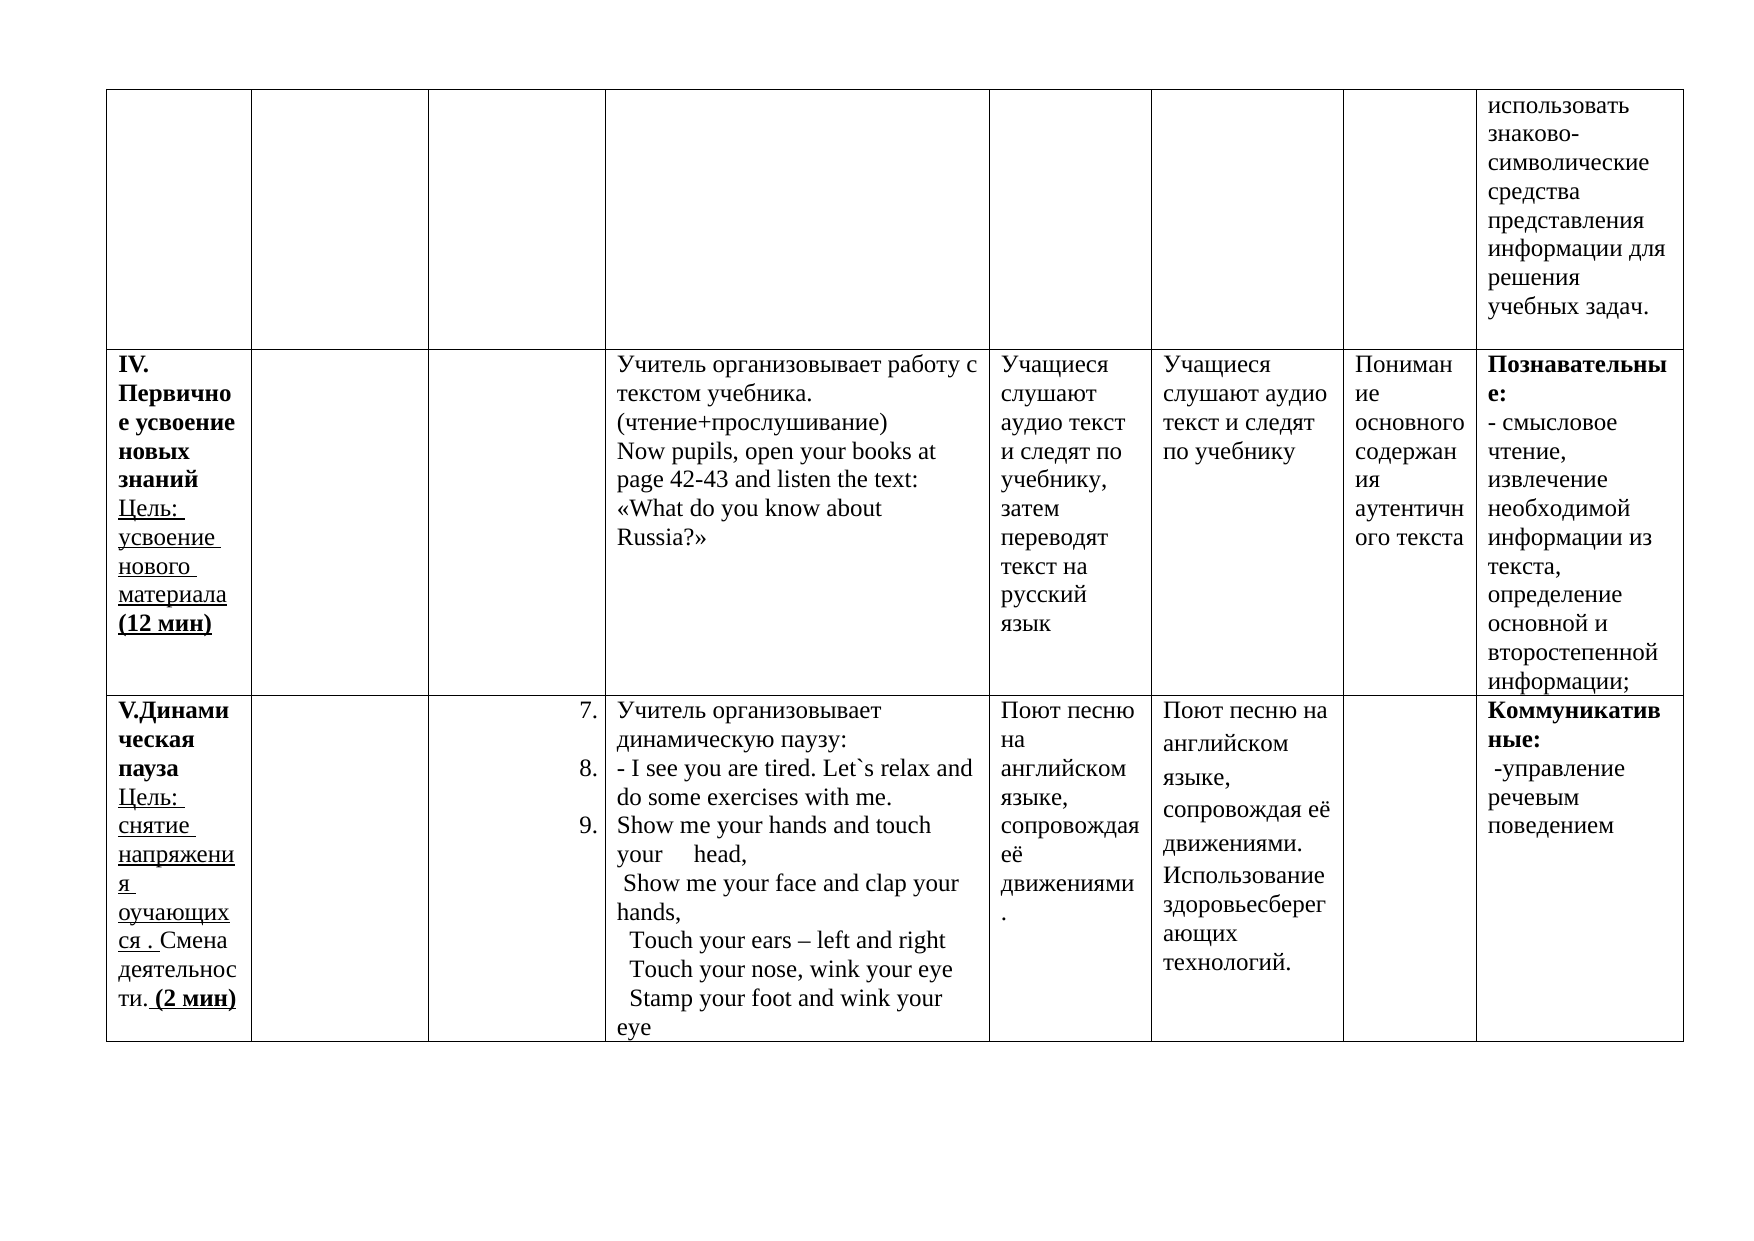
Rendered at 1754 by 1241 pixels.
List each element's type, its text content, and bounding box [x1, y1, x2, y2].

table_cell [606, 90, 989, 348]
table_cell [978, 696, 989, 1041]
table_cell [1152, 696, 1343, 1041]
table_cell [990, 90, 1151, 348]
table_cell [1477, 696, 1683, 1041]
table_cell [990, 696, 1151, 1041]
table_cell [1477, 90, 1683, 348]
table_cell Учитель организовывает работу с текстом учебника. (чтение+прослушивание) Now pupils, open your books at page 42-43 and listen the text: «What do you know about Russia?» [606, 350, 989, 694]
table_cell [107, 90, 251, 348]
table_cell [429, 90, 605, 348]
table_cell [1152, 90, 1343, 348]
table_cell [107, 696, 251, 1041]
table_cell [429, 696, 605, 1041]
table_cell [252, 696, 428, 1041]
table_cell [252, 90, 428, 348]
table_cell Понимание основного содержания аутентичного текста [1344, 350, 1476, 694]
table_cell [1344, 696, 1476, 1041]
table_cell [429, 350, 605, 694]
table_cell [252, 350, 428, 694]
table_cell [1344, 90, 1476, 348]
table_cell Познавательные: - смысловое чтение, извлечение необходимой информации из текста, определение основной и второстепенной информации; [1477, 350, 1683, 694]
table_cell Учащиеся слушают аудио текст и следят по учебнику [1152, 350, 1343, 694]
table_cell Учащиеся слушают аудио текст и следят по учебнику, затем переводят текст на русский язык [990, 350, 1151, 694]
table_cell IV. Первичное усвоение новых знаний Цель: усвоение нового материала (12 мин) [107, 350, 251, 694]
